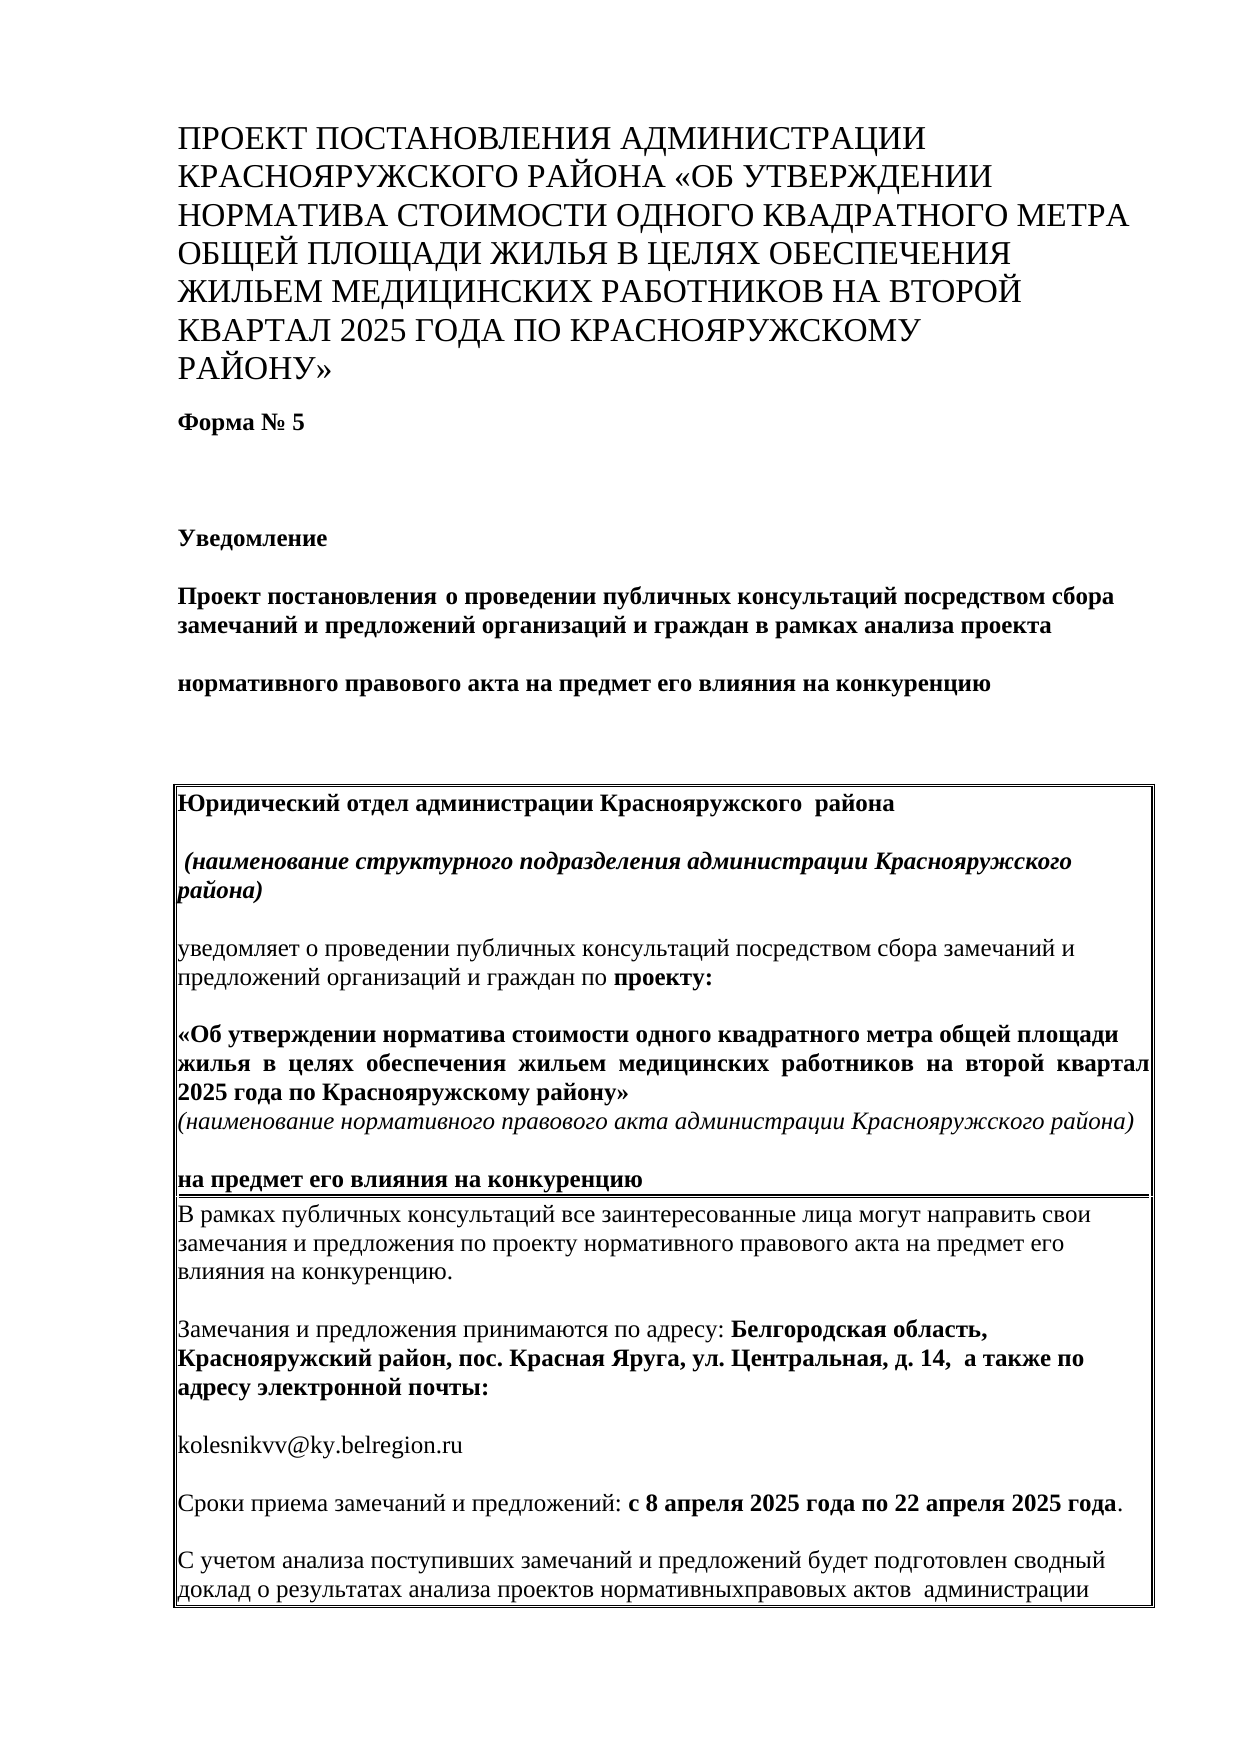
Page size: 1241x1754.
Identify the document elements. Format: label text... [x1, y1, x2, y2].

text нормативного правового акта на предмет его влияния на конкуренцию [177, 668, 1152, 696]
text ПРОЕКТ ПОСТАНОВЛЕНИЯ АДМИНИСТРАЦИИ КРАСНОЯРУЖСКОГО РАЙОНА «ОБ УТВЕРЖДЕНИИ НОРМАТИВА СТОИМОСТИ ОДНОГО КВАДРАТНОГО МЕТРА ОБЩЕЙ ПЛОЩАДИ ЖИЛЬЯ В ЦЕЛЯХ ОБЕСПЕЧЕНИЯ ЖИЛЬЕМ МЕДИЦИНСКИХ РАБОТНИКОВ НА ВТОРОЙ КВАРТАЛ 2025 ГОДА ПО КРАСНОЯРУЖСКОМУ [177, 118, 1152, 348]
text Проект постановления о проведении публичных консультаций посредством сбора замечаний и предложений организаций и граждан в рамках анализа проекта [177, 581, 1152, 638]
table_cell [177, 1194, 1152, 1604]
text РАЙОНУ» [177, 348, 1048, 386]
text Уведомление [177, 523, 1152, 552]
text Форма № 5 [177, 407, 1152, 436]
table_header Юридический отдел администрации Краснояружского района (наименование структурного подразделения администрации Краснояружского района) уведомляет о проведении публичных консультаций посредством сбора замечаний и предложений организаций и граждан по проекту: «Об утверждении норматива стоимости одного квадратного метра общей площади жилья в целях обеспечения жильем медицинских работников на второй квартал 2025 года по Краснояружскому району» (наименование нормативного правового акта администрации Краснояружского района) на предмет его влияния на конкуренцию [177, 787, 1151, 1194]
